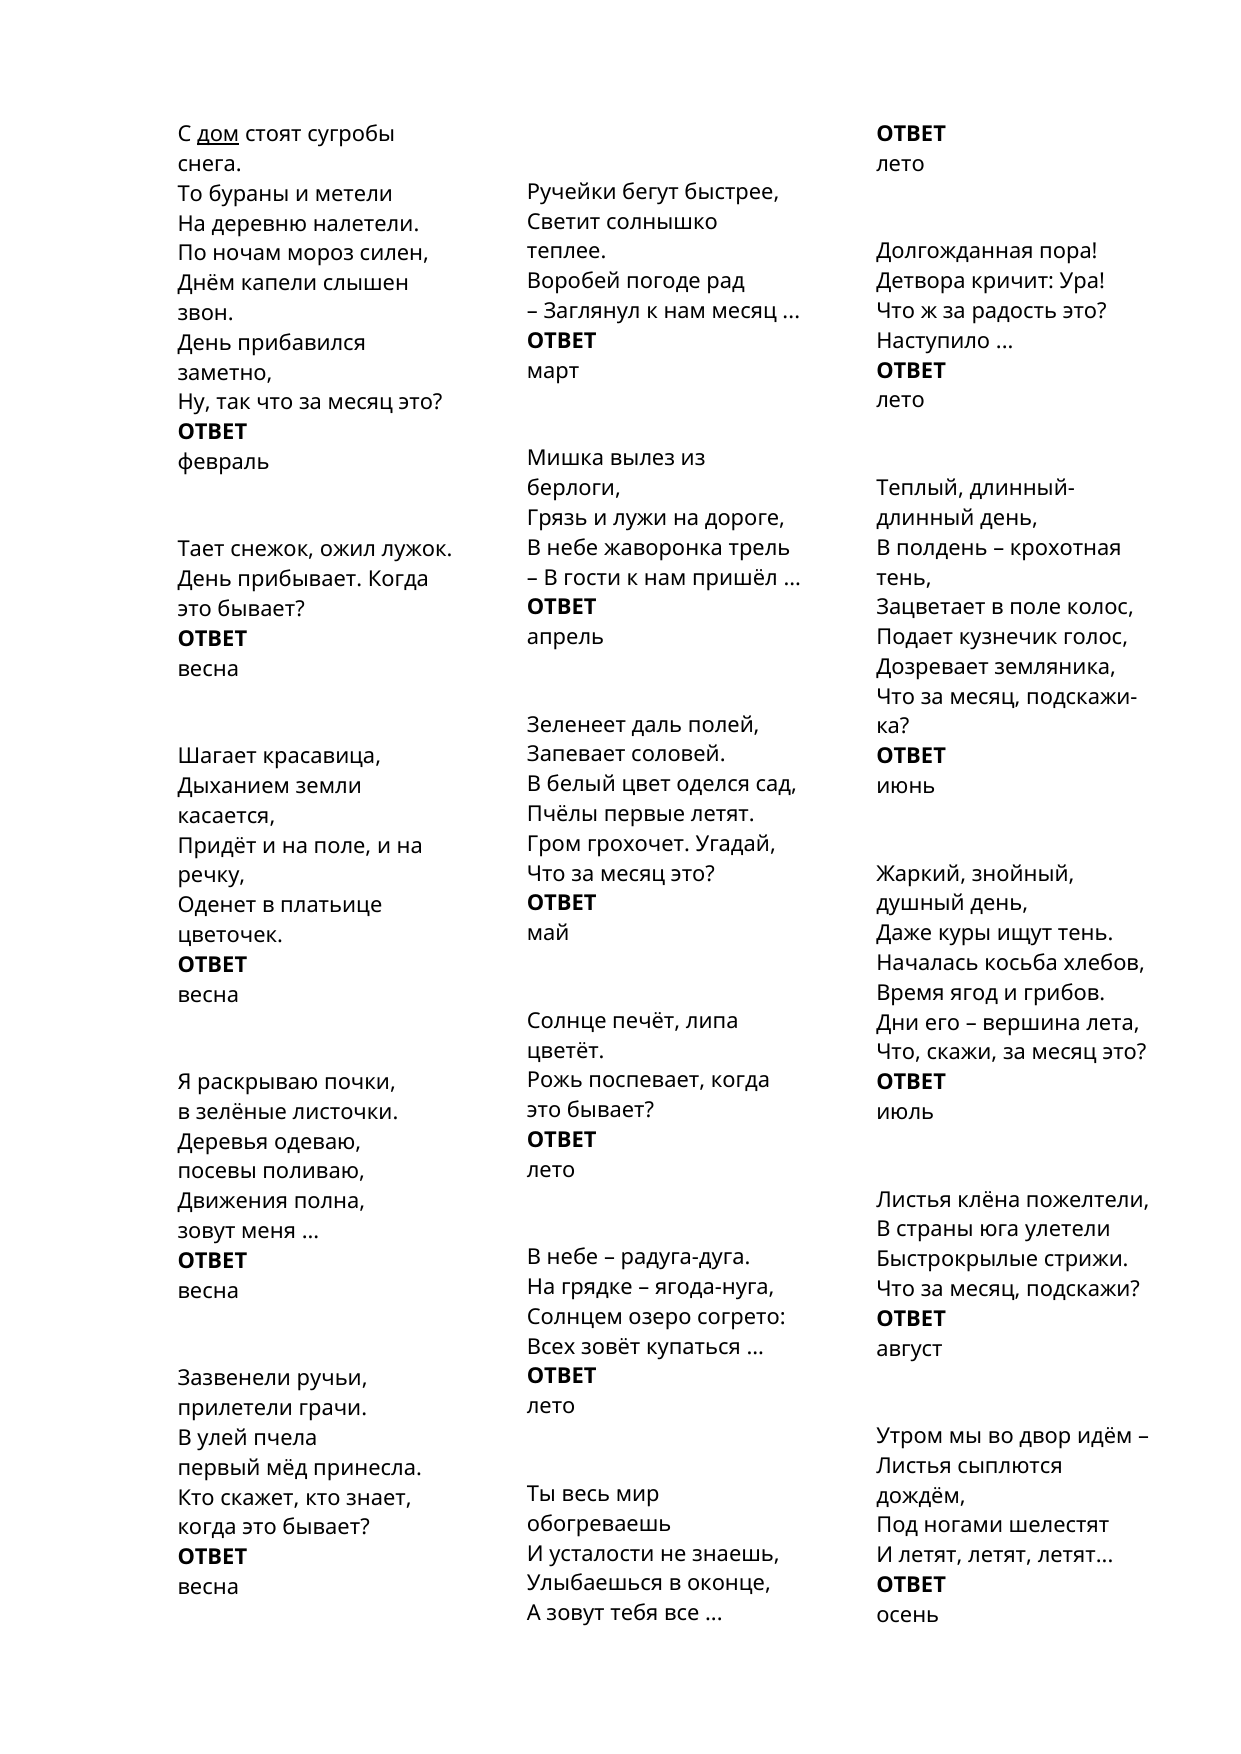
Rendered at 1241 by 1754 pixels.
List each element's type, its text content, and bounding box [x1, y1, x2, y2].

text Детвора кричит: Ура! [876, 265, 1152, 295]
text лето [876, 148, 1152, 178]
text – В гости к нам пришёл ... [527, 561, 802, 591]
text прилетели грачи. [177, 1392, 453, 1422]
text День прибавился заметно, [177, 327, 453, 386]
text ОТВЕТ [177, 623, 453, 653]
text посевы поливаю, [177, 1156, 453, 1185]
text Зацветает в поле колос, [876, 591, 1152, 621]
text ОТВЕТ [876, 1066, 1152, 1096]
text июнь [876, 770, 1152, 800]
text День прибывает. Когда это бывает? [177, 563, 453, 623]
text Под ногами шелестят [876, 1509, 1152, 1539]
text февраль [177, 446, 453, 476]
text Что за месяц, подскажи-ка? [876, 681, 1152, 740]
text Ну, так что за месяц это? [177, 386, 453, 416]
text Что ж за радость это? [876, 295, 1152, 325]
text Дозревает земляника, [876, 651, 1152, 681]
text С дом стоят сугробы снега. [177, 118, 453, 178]
text Что, скажи, за месяц это? [876, 1036, 1152, 1066]
text первый мёд принесла. [177, 1452, 453, 1481]
text Зеленеет даль полей, [527, 709, 802, 738]
text весна [177, 653, 453, 682]
text май [527, 917, 802, 947]
text Даже куры ищут тень. [876, 917, 1152, 947]
text ОТВЕТ [527, 325, 802, 355]
text весна [177, 978, 453, 1008]
text ОТВЕТ [177, 416, 453, 446]
text Зазвенели ручьи, [177, 1362, 453, 1392]
text На деревню налетели. [177, 207, 453, 237]
text Началась косьба хлебов, [876, 947, 1152, 977]
text август [876, 1332, 1152, 1362]
text Утром мы во двор идём – [876, 1420, 1152, 1450]
text Оденет в платьице цветочек. [177, 889, 453, 949]
text Жаркий, знойный, душный день, [876, 858, 1152, 917]
text В белый цвет оделся сад, [527, 768, 802, 798]
text Ты весь мир обогреваешь [527, 1478, 802, 1537]
text лето [527, 1154, 802, 1183]
text ОТВЕТ [177, 1245, 453, 1275]
text в зелёные листочки. [177, 1096, 453, 1126]
text осень [876, 1599, 1152, 1629]
text ОТВЕТ [876, 1569, 1152, 1599]
text Тает снежок, ожил лужок. [177, 533, 453, 563]
text Я раскрываю почки, [177, 1066, 453, 1096]
text Солнце печёт, липа цветёт. [527, 1005, 802, 1064]
text Кто скажет, кто знает, [177, 1481, 453, 1511]
text И летят, летят, летят... [876, 1539, 1152, 1569]
text Листья сыплются дождём, [876, 1450, 1152, 1509]
text По ночам мороз силен, [177, 237, 453, 267]
text Ручейки бегут быстрее, [527, 176, 802, 206]
text Всех зовёт купаться ... [527, 1331, 802, 1361]
text весна [177, 1571, 453, 1601]
text Что за месяц это? [527, 858, 802, 887]
text На грядке – ягода-нуга, [527, 1271, 802, 1301]
text В страны юга улетели [876, 1213, 1152, 1243]
text В полдень – крохотная тень, [876, 532, 1152, 591]
text – Заглянул к нам месяц ... [527, 295, 802, 325]
text И усталости не знаешь, [527, 1537, 802, 1567]
text Рожь поспевает, когда это бывает? [527, 1064, 802, 1124]
text когда это бывает? [177, 1511, 453, 1541]
text ОТВЕТ [527, 887, 802, 917]
text Дыханием земли касается, [177, 770, 453, 829]
text Запевает соловей. [527, 738, 802, 768]
text Что за месяц, подскажи? [876, 1273, 1152, 1303]
text Придёт и на поле, и на речку, [177, 829, 453, 889]
text Пчёлы первые летят. [527, 798, 802, 828]
text Дни его – вершина лета, [876, 1007, 1152, 1036]
text Светит солнышко теплее. [527, 206, 802, 265]
text Подает кузнечик голос, [876, 621, 1152, 651]
text Грязь и лужи на дороге, [527, 502, 802, 532]
text Днём капели слышен звон. [177, 267, 453, 327]
text ОТВЕТ [527, 591, 802, 621]
text зовут меня ... [177, 1215, 453, 1245]
text В небе жаворонка трель [527, 532, 802, 561]
text В небе – радуга-дуга. [527, 1241, 802, 1271]
text июль [876, 1096, 1152, 1126]
text лето [876, 384, 1152, 414]
text Теплый, длинный-длинный день, [876, 472, 1152, 532]
text весна [177, 1275, 453, 1304]
text ОТВЕТ [177, 949, 453, 978]
text Движения полна, [177, 1185, 453, 1215]
text ОТВЕТ [876, 1303, 1152, 1332]
text ОТВЕТ [177, 1541, 453, 1571]
text лето [527, 1390, 802, 1420]
text ОТВЕТ [876, 118, 1152, 148]
text ОТВЕТ [527, 1361, 802, 1390]
text Наступило ... [876, 325, 1152, 355]
text апрель [527, 621, 802, 651]
text Листья клёна пожелтели, [876, 1183, 1152, 1213]
text март [527, 355, 802, 384]
text Деревья одеваю, [177, 1126, 453, 1156]
text Гром грохочет. Угадай, [527, 828, 802, 858]
text А зовут тебя все ... [527, 1597, 802, 1627]
text ОТВЕТ [876, 355, 1152, 384]
text ОТВЕТ [527, 1124, 802, 1154]
text ОТВЕТ [876, 740, 1152, 770]
text Время ягод и грибов. [876, 977, 1152, 1007]
text То бураны и метели [177, 178, 453, 207]
text Улыбаешься в оконце, [527, 1567, 802, 1597]
text Шагает красавица, [177, 740, 453, 770]
text Солнцем озеро согрето: [527, 1301, 802, 1331]
text В улей пчела [177, 1422, 453, 1452]
text Долгожданная пора! [876, 236, 1152, 265]
text Мишка вылез из берлоги, [527, 442, 802, 502]
text Воробей погоде рад [527, 265, 802, 295]
text Быстрокрылые стрижи. [876, 1243, 1152, 1273]
